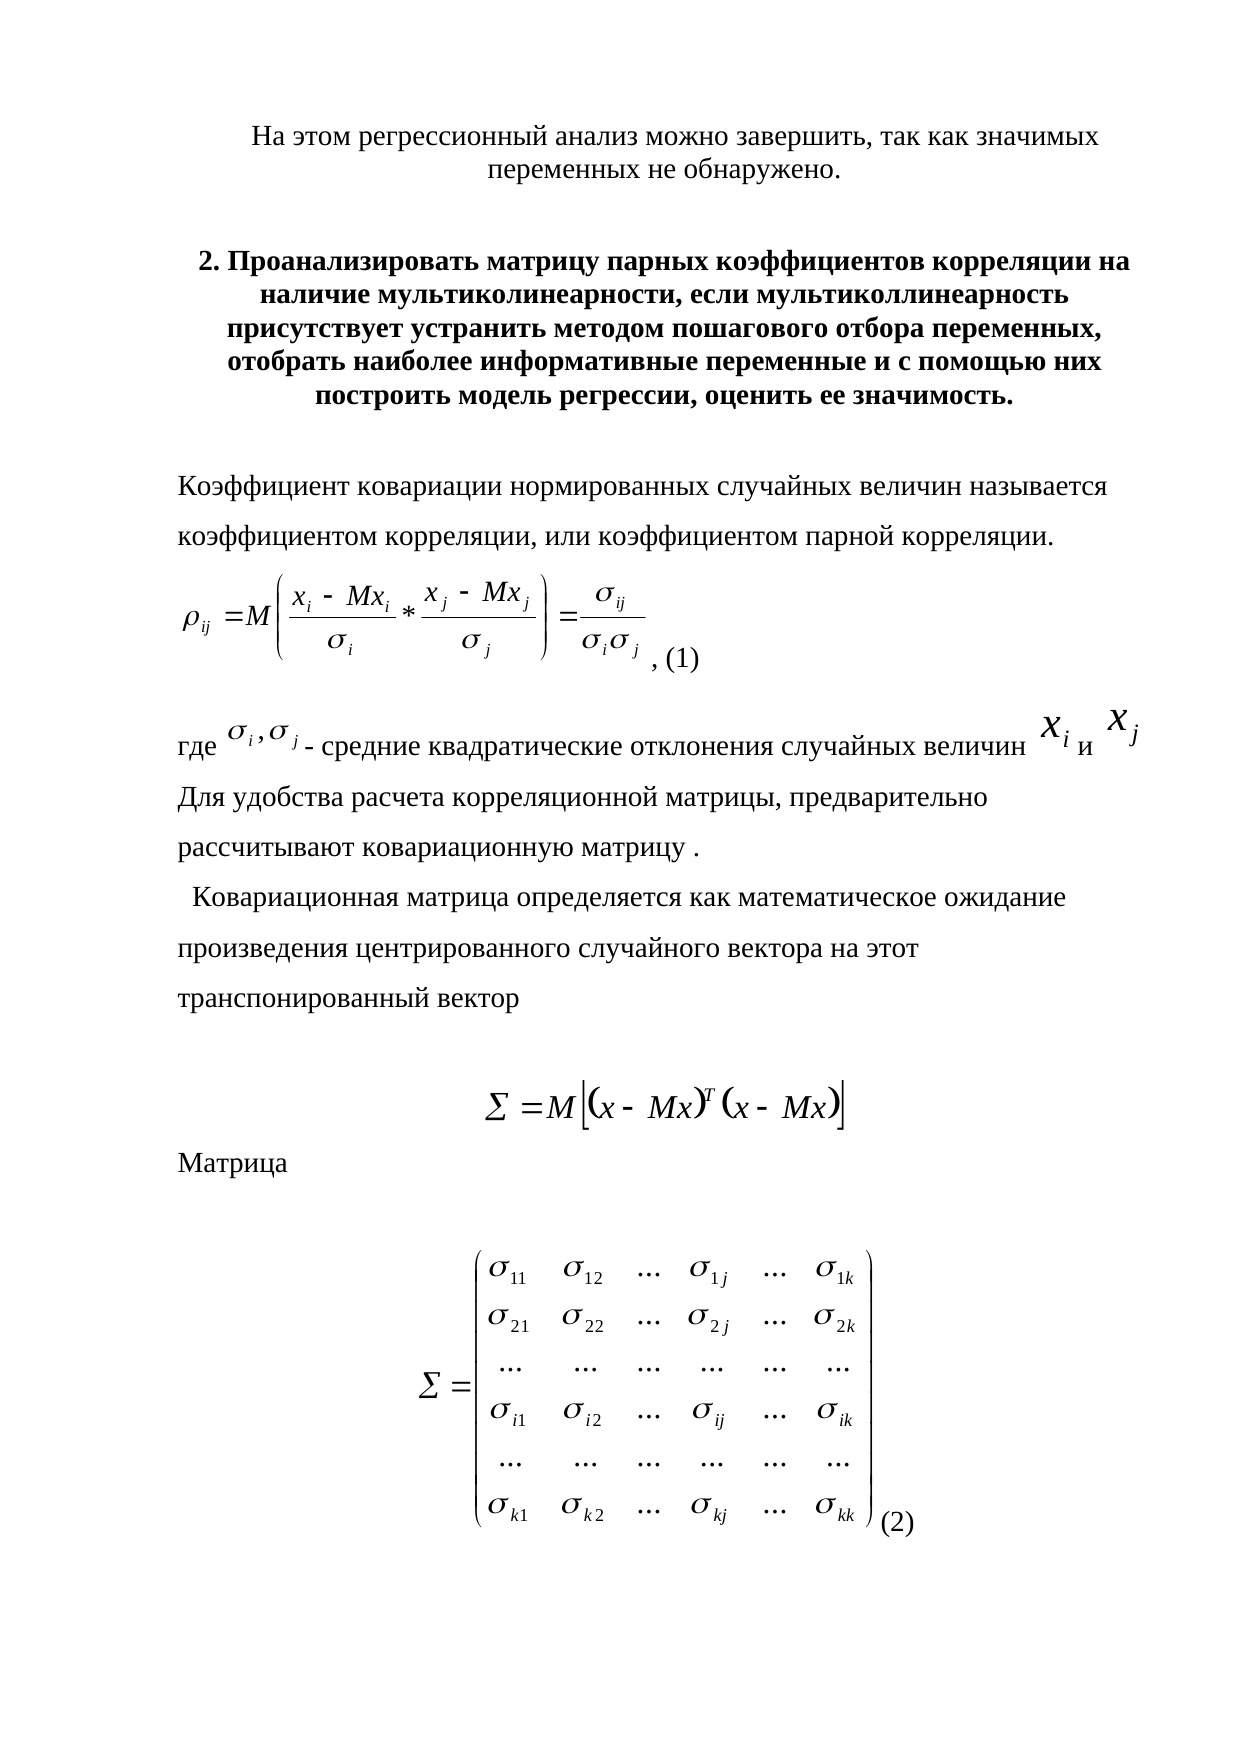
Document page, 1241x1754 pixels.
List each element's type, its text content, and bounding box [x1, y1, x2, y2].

text На этом регрессионный анализ можно завершить, так как значимых переменных не обнаружено. [177, 118, 1152, 185]
text Для удобства расчета корреляционной матрицы, предварительно рассчитывают ковариационную матрицу . [177, 779, 1152, 863]
text 2. Проанализировать матрицу парных коэффициентов корреляции на наличие мультиколинеарности, если мультиколлинеарность присутствует устранить методом пошагового отбора переменных, отобрать наиболее информативные переменные и с помощью них построить модель регрессии, оценить ее значимость. [177, 243, 1152, 410]
text , (1) [177, 568, 1152, 673]
text (2) [177, 1246, 1152, 1538]
text Коэффициент ковариации нормированных случайных величин называется коэффициентом корреляции, или коэффициентом парной корреляции. [177, 468, 1152, 552]
text Матрица [177, 1145, 1152, 1179]
text где - средние квадратические отклонения случайных величин и [177, 690, 1152, 762]
text Ковариационная матрица определяется как математическое ожидание произведения центрированного случайного вектора на этот транспонированный вектор [177, 879, 1152, 1014]
